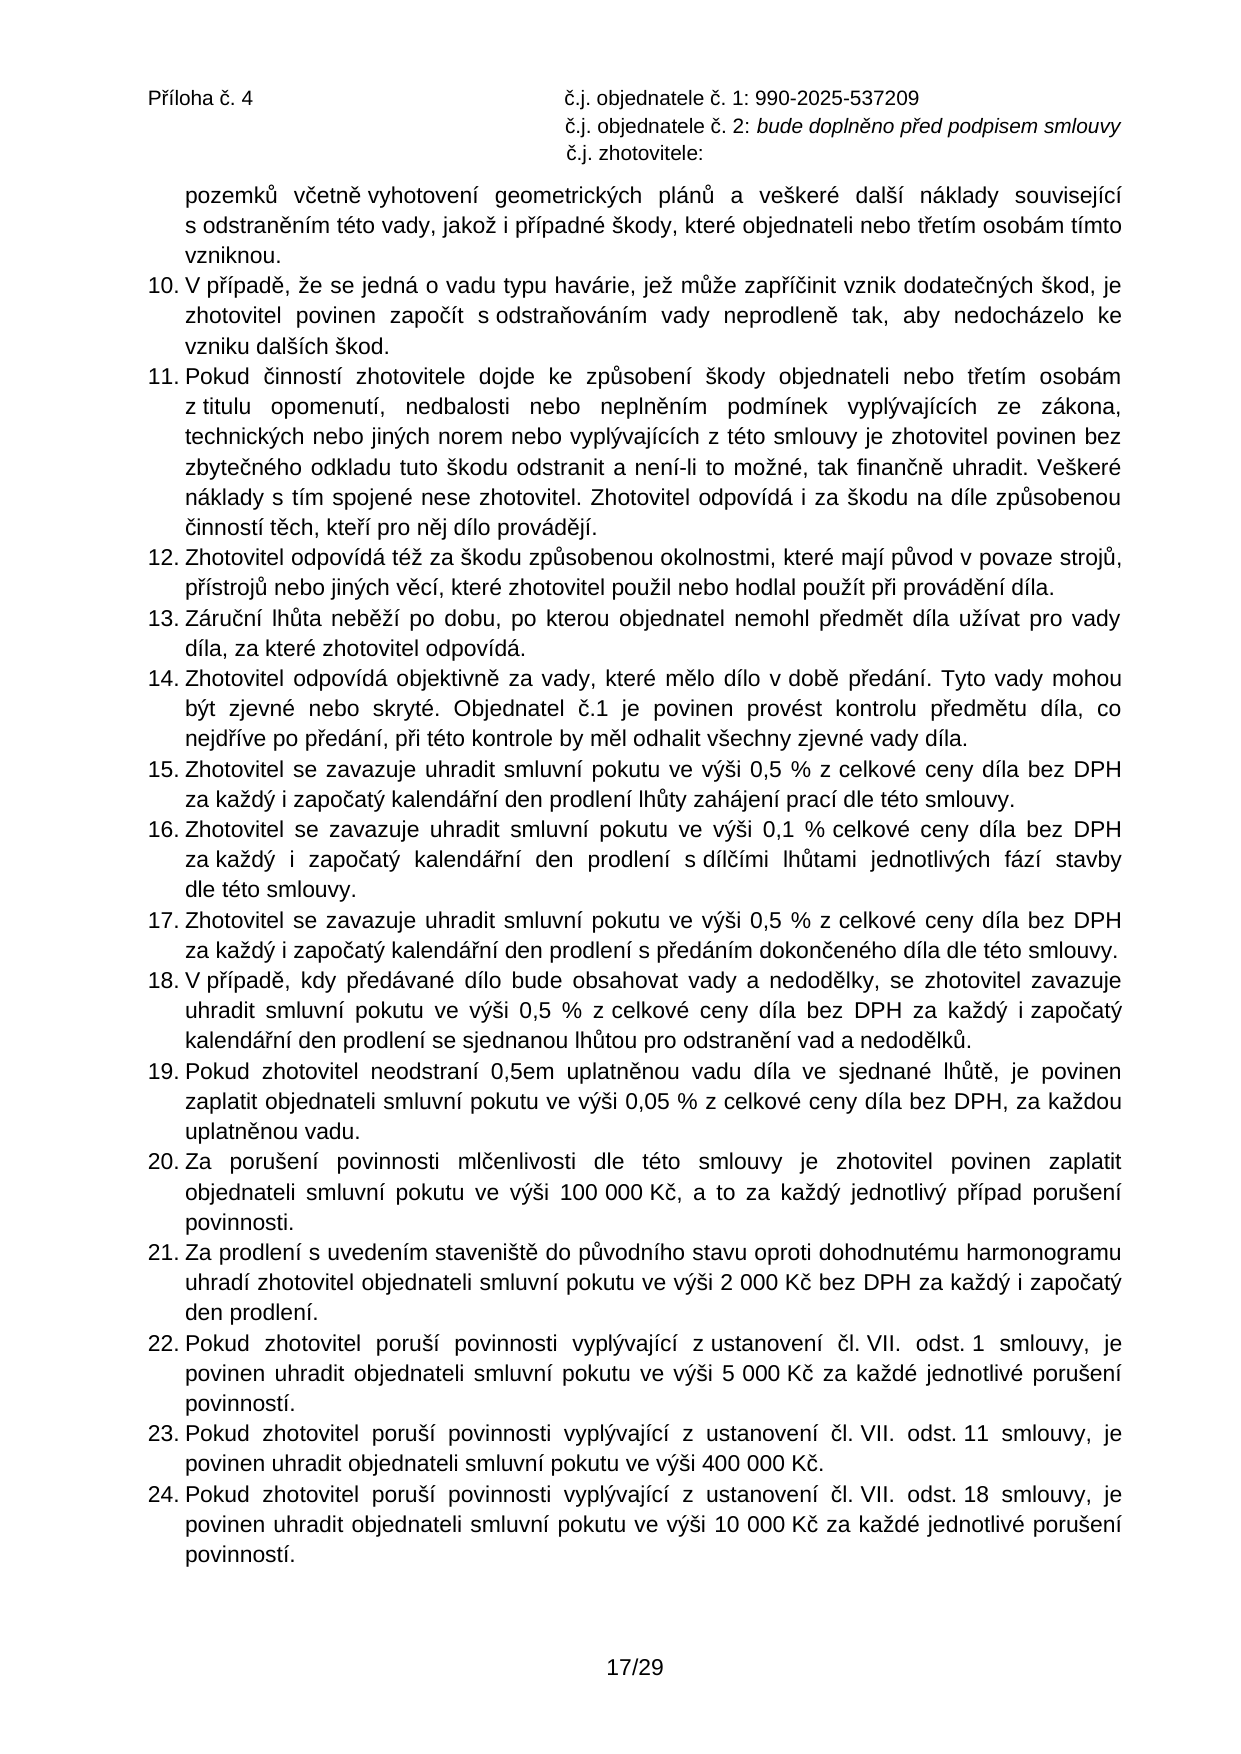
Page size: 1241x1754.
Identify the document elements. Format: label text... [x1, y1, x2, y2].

list Pokud zhotovitel neodstraní 0,5em uplatněnou vadu díla ve sjednané lhůtě, je povinen zaplatit objednateli smluvní pokutu ve výši 0,05 % z celkové ceny díla bez DPH, za každou uplatněnou vadu. [148, 1058, 1122, 1144]
list Zhotovitel odpovídá též za škodu způsobenou okolnostmi, které mají původ v povaze strojů, přístrojů nebo jiných věcí, které zhotovitel použil nebo hodlal použít při provádění díla. [148, 544, 1122, 601]
list Záruční lhůta neběží po dobu, po kterou objednatel nemohl předmět díla užívat pro vady díla, za které zhotovitel odpovídá. [148, 604, 1122, 661]
list Pokud zhotovitel poruší povinnosti vyplývající z ustanovení čl. VII. odst. 1 smlouvy, je povinen uhradit objednateli smluvní pokutu ve výši 5 000 Kč za každé jednotlivé porušení povinností. [148, 1329, 1122, 1416]
list Za prodlení s uvedením staveniště do původního stavu oproti dohodnutému harmonogramu uhradí zhotovitel objednateli smluvní pokutu ve výši 2 000 Kč bez DPH za každý i započatý den prodlení. [148, 1239, 1122, 1326]
list Za porušení povinnosti mlčenlivosti dle této smlouvy je zhotovitel povinen zaplatit objednateli smluvní pokutu ve výši 100 000 Kč, a to za každý jednotlivý případ porušení povinnosti. [148, 1148, 1122, 1235]
list Zhotovitel se zavazuje uhradit smluvní pokutu ve výši 0,5 % z celkové ceny díla bez DPH za každý i započatý kalendářní den prodlení lhůty zahájení prací dle této smlouvy. [148, 756, 1122, 812]
list Pokud činností zhotovitele dojde ke způsobení škody objednateli nebo třetím osobám z titulu opomenutí, nedbalosti nebo neplněním podmínek vyplývajících ze zákona, technických nebo jiných norem nebo vyplývajících z této smlouvy je zhotovitel povinen bez zbytečného odkladu tuto škodu odstranit a není-li to možné, tak finančně uhradit. Veškeré náklady s tím spojené nese zhotovitel. Zhotovitel odpovídá i za škodu na díle způsobenou činností těch, kteří pro něj dílo provádějí. [148, 363, 1122, 540]
list Pokud zhotovitel poruší povinnosti vyplývající z ustanovení čl. VII. odst. 11 smlouvy, je povinen uhradit objednateli smluvní pokutu ve výši 400 000 Kč. [148, 1420, 1122, 1477]
list V případě, kdy předávané dílo bude obsahovat vady a nedodělky, se zhotovitel zavazuje uhradit smluvní pokutu ve výši 0,5 % z celkové ceny díla bez DPH za každý i započatý kalendářní den prodlení se sjednanou lhůtou pro odstranění vad a nedodělků. [148, 967, 1122, 1054]
list Zhotovitel se zavazuje uhradit smluvní pokutu ve výši 0,5 % z celkové ceny díla bez DPH za každý i započatý kalendářní den prodlení s předáním dokončeného díla dle této smlouvy. [148, 907, 1122, 963]
list Pokud zhotovitel poruší povinnosti vyplývající z ustanovení čl. VII. odst. 18 smlouvy, je povinen uhradit objednateli smluvní pokutu ve výši 10 000 Kč za každé jednotlivé porušení povinností. [148, 1481, 1122, 1567]
list Zhotovitel se zavazuje uhradit smluvní pokutu ve výši 0,1 % celkové ceny díla bez DPH za každý i započatý kalendářní den prodlení s dílčími lhůtami jednotlivých fází stavby dle této smlouvy. [148, 816, 1122, 903]
list Zhotovitel odpovídá objektivně za vady, které mělo dílo v době předání. Tyto vady mohou být zjevné nebo skryté. Objednatel č.1 je povinen provést kontrolu předmětu díla, co nejdříve po předání, při této kontrole by měl odhalit všechny zjevné vady díla. [148, 665, 1122, 752]
list V případě, že se jedná o vadu typu havárie, jež může zapříčinit vznik dodatečných škod, je zhotovitel povinen započít s odstraňováním vady neprodleně tak, aby nedocházelo ke vzniku dalších škod. [148, 272, 1122, 359]
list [148, 182, 1122, 268]
